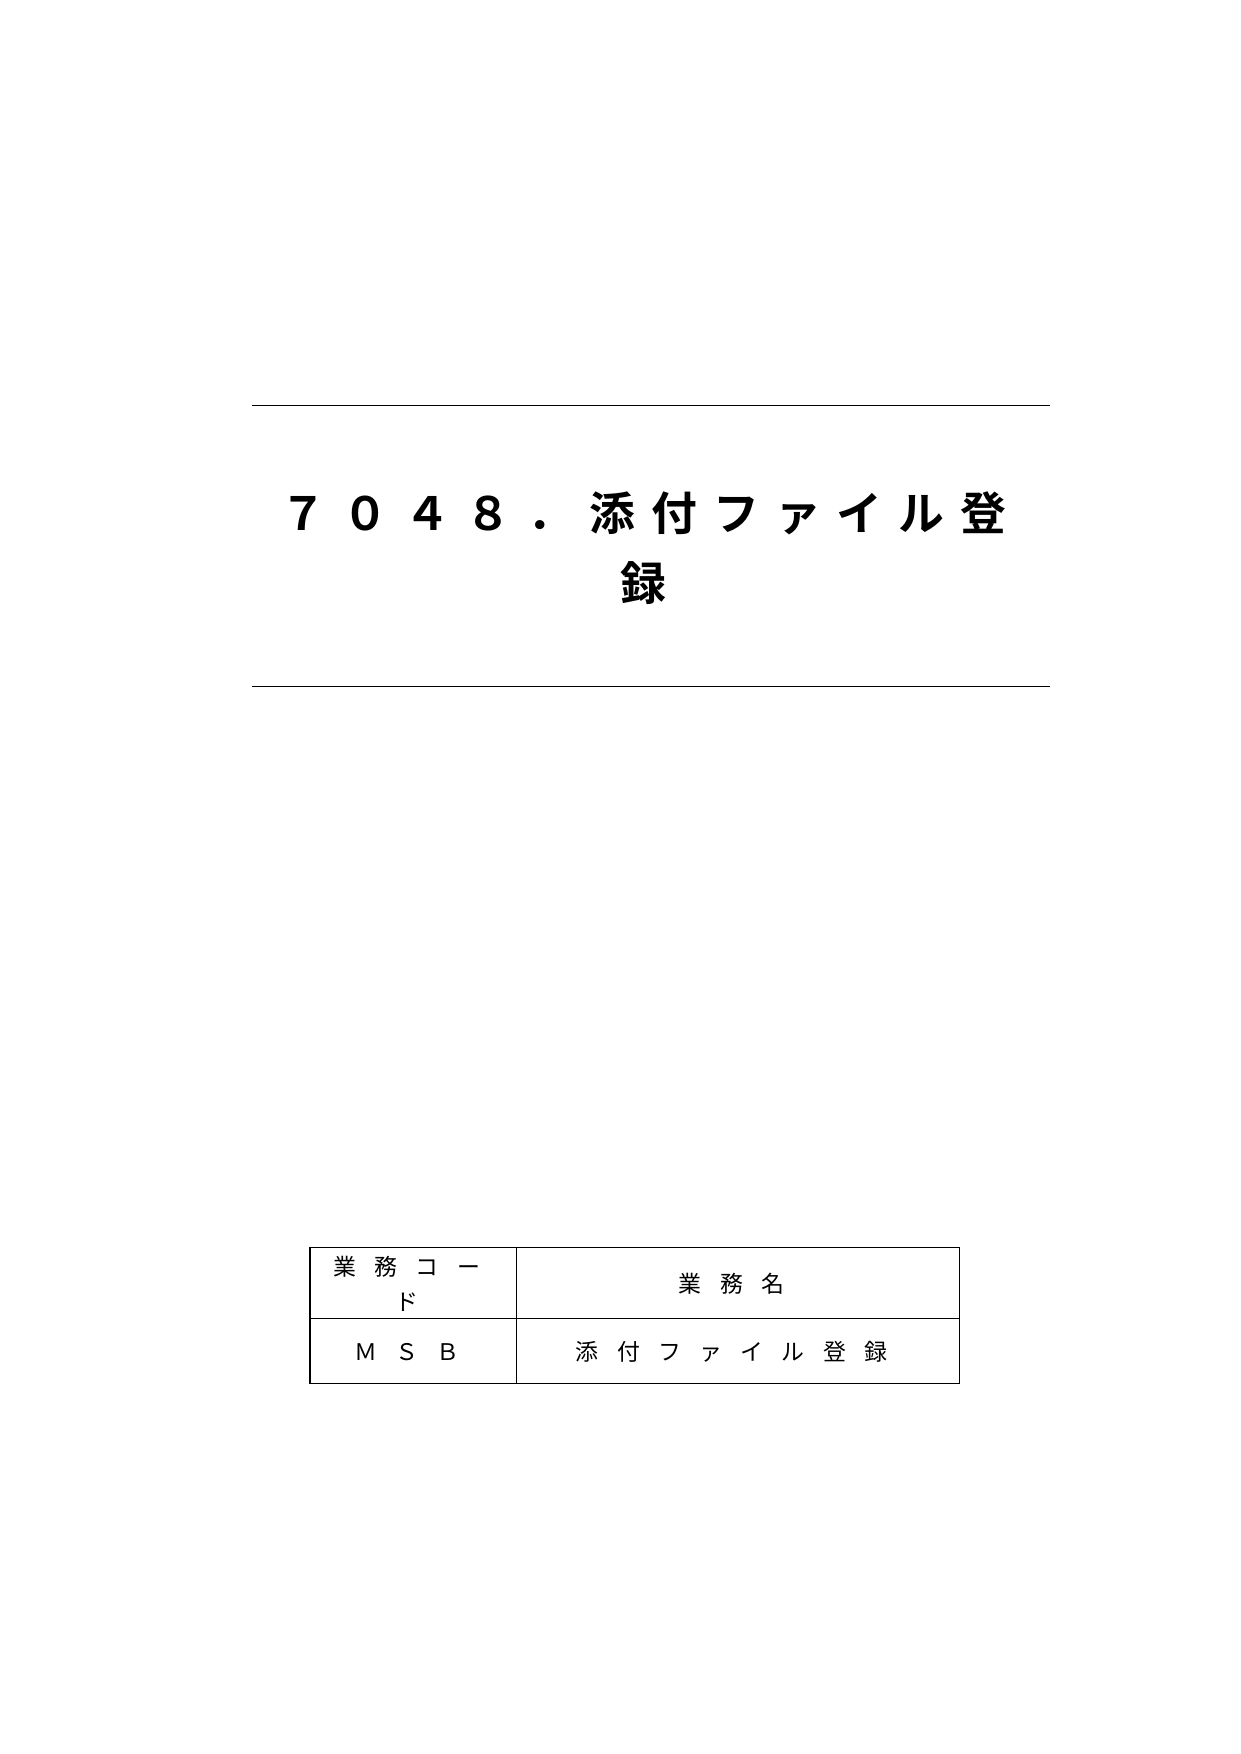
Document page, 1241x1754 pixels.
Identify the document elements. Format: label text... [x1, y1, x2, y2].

table_header 業務コード [311, 1248, 516, 1318]
table_header ７０４８．添付ファイル登録 [252, 406, 1049, 686]
table_cell ＭＳＢ [311, 1319, 516, 1383]
table_header 業務名 [517, 1248, 959, 1318]
table_cell 添付ファイル登録 [517, 1319, 959, 1383]
